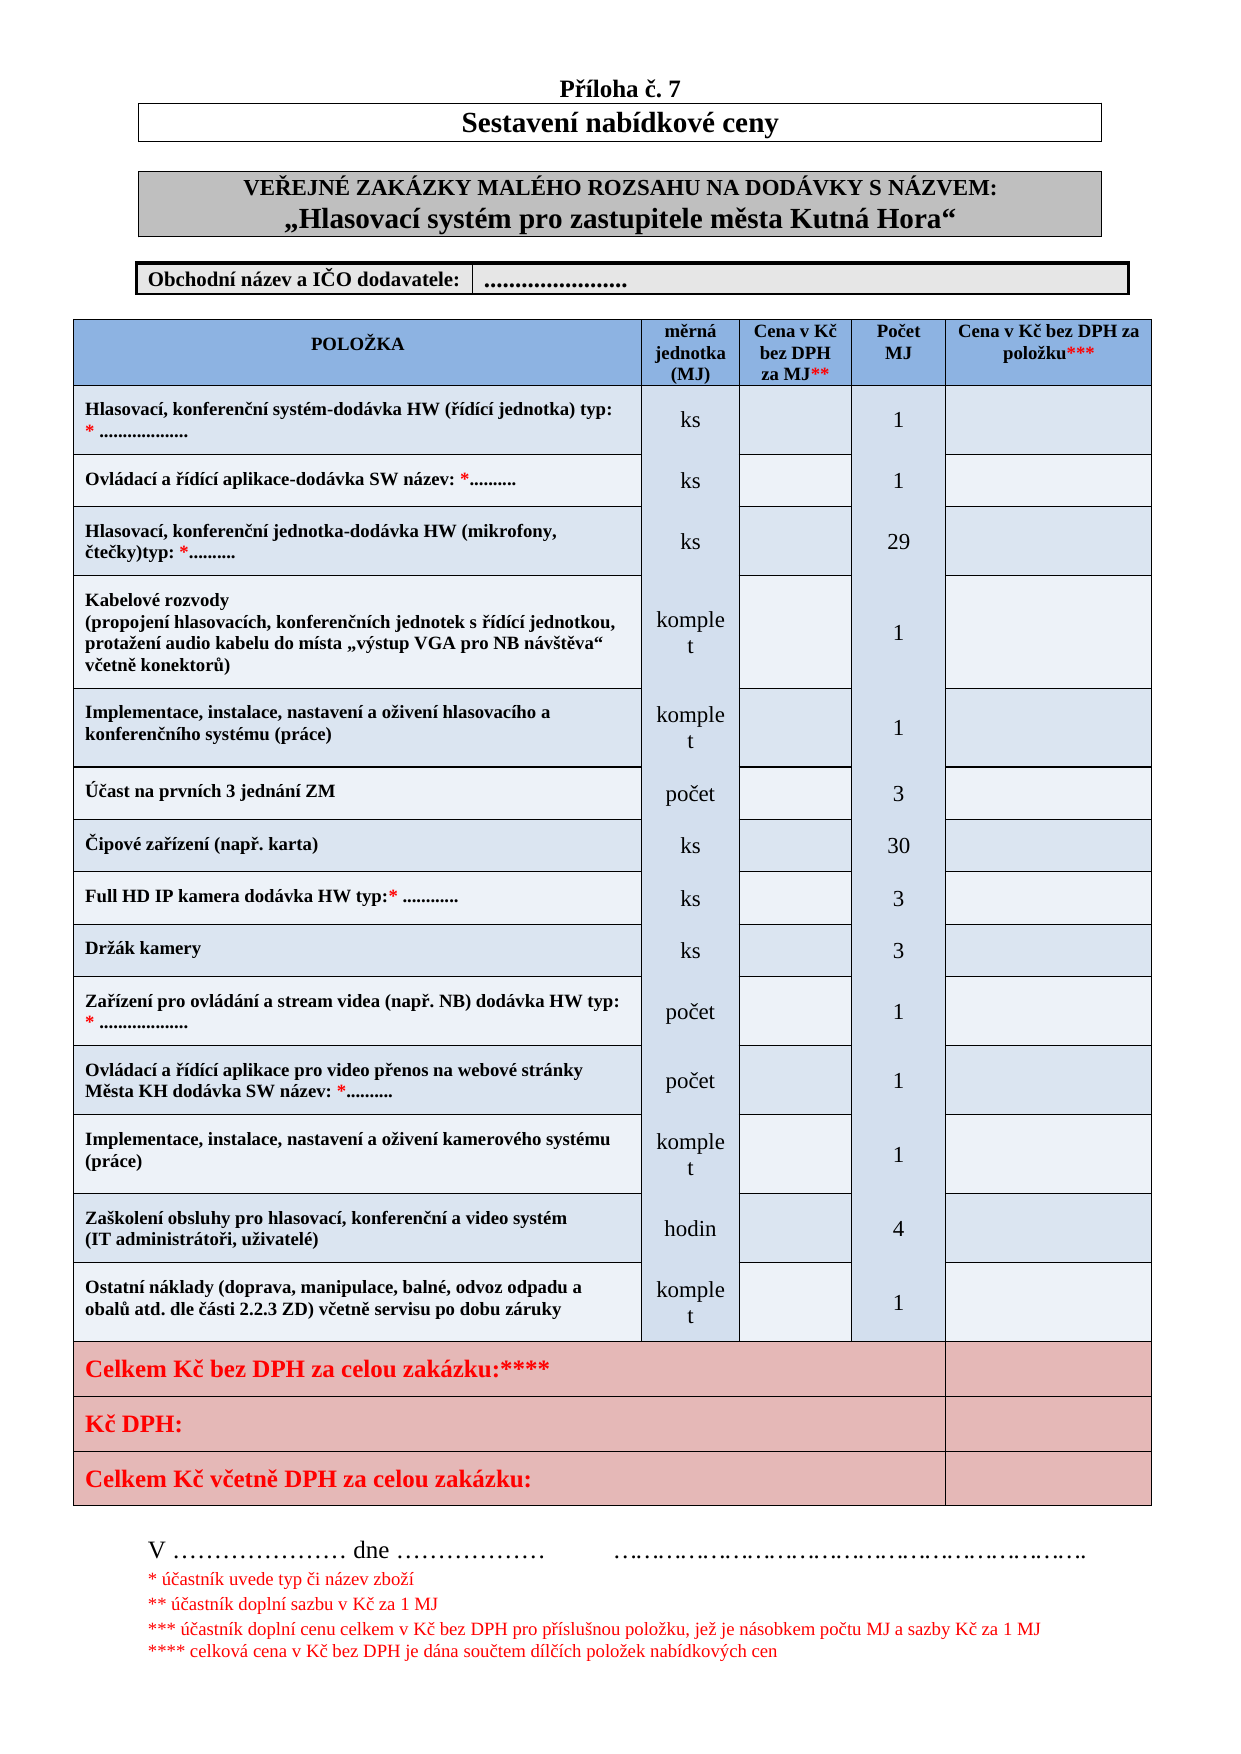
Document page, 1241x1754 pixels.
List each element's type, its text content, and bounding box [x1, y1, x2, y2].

table_cell [740, 768, 851, 819]
table_cell [946, 768, 1151, 819]
table_cell [740, 507, 851, 575]
table_cell komplet [642, 575, 739, 688]
table_cell [946, 455, 1151, 506]
table_cell ks [642, 924, 739, 976]
table_cell Implementace, instalace, nastavení a oživení hlasovacího a konferenčního systému (práce) [74, 689, 641, 766]
table_cell [946, 1342, 1151, 1396]
table_header Cena v Kč bez DPH za položku*** [946, 320, 1151, 385]
table_cell [946, 1452, 1151, 1505]
table_cell ks [642, 819, 739, 871]
table_cell 30 [852, 819, 945, 871]
table_cell Držák kamery [74, 925, 641, 976]
table_cell 1 [852, 688, 945, 766]
table_cell 1 [852, 386, 945, 454]
table_cell [946, 507, 1151, 575]
table_cell Full HD IP kamera dodávka HW typ:* ............ [74, 872, 641, 924]
table_cell Zařízení pro ovládání a stream videa (např. NB) dodávka HW typ: * ................... [74, 977, 641, 1045]
table_cell 1 [852, 1262, 945, 1341]
table_cell 29 [852, 506, 945, 575]
table_cell 1 [852, 1045, 945, 1114]
table_cell Čipové zařízení (např. karta) [74, 820, 641, 871]
table_cell Kabelové rozvody (propojení hlasovacích, konferenčních jednotek s řídící jednotkou, protažení audio kabelu do místa „výstup VGA pro NB návštěva“ včetně konektorů) [74, 576, 641, 688]
table_cell Celkem Kč včetně DPH za celou zakázku: [74, 1452, 945, 1505]
table_cell [946, 872, 1151, 924]
table_cell [740, 576, 851, 688]
table_cell Ostatní náklady (doprava, manipulace, balné, odvoz odpadu a obalů atd. dle části 2.2.3 ZD) včetně servisu po dobu záruky [74, 1263, 641, 1341]
table_cell Kč DPH: [74, 1397, 945, 1451]
table_cell [946, 820, 1151, 871]
table_cell [740, 872, 851, 924]
table_cell [946, 576, 1151, 688]
table_cell [946, 925, 1151, 976]
table_cell počet [642, 1045, 739, 1114]
table_cell Hlasovací, konferenční jednotka-dodávka HW (mikrofony, čtečky)typ: *.......... [74, 507, 641, 575]
table_cell Účast na prvních 3 jednání ZM [74, 768, 641, 819]
text VEŘEJNÉ ZAKÁZKY MALÉHO ROZSAHU NA DODÁVKY S NÁZVEM: [139, 172, 1101, 198]
table_header Cena v Kč bez DPH za MJ** [740, 320, 851, 385]
table_header měrná jednotka (MJ) [642, 320, 739, 385]
table_cell 1 [852, 454, 945, 506]
table_cell Ovládací a řídící aplikace-dodávka SW název: *.......... [74, 455, 641, 506]
table_cell počet [642, 976, 739, 1045]
table_cell [740, 977, 851, 1045]
table_cell [740, 1046, 851, 1114]
table_cell [740, 1263, 851, 1341]
table_header Počet MJ [852, 320, 945, 385]
text „Hlasovací systém pro zastupitele města Kutná Hora“ [139, 198, 1101, 236]
table_cell 3 [852, 924, 945, 976]
table_cell [946, 689, 1151, 766]
table_cell [946, 1115, 1151, 1193]
table_cell [740, 455, 851, 506]
table_cell [740, 689, 851, 766]
table_header Obchodní název a IČO dodavatele: [138, 265, 472, 293]
table_cell [740, 1115, 851, 1193]
table_cell Hlasovací, konferenční systém-dodávka HW (řídící jednotka) typ: * ................... [74, 386, 641, 454]
table_cell hodin [642, 1193, 739, 1262]
table_cell [740, 820, 851, 871]
table_cell komplet [642, 1114, 739, 1193]
table_cell komplet [642, 688, 739, 766]
table_cell ks [642, 454, 739, 506]
table_header POLOŽKA [74, 320, 641, 385]
table_cell 1 [852, 575, 945, 688]
table_cell 3 [852, 766, 945, 819]
table_cell [946, 1194, 1151, 1262]
table_cell [946, 386, 1151, 454]
table_cell ks [642, 386, 739, 454]
table_cell Implementace, instalace, nastavení a oživení kamerového systému (práce) [74, 1115, 641, 1193]
table_cell 3 [852, 871, 945, 924]
table_cell 4 [852, 1193, 945, 1262]
table_cell 1 [852, 1114, 945, 1193]
table_cell Celkem Kč bez DPH za celou zakázku:**** [74, 1342, 945, 1396]
table_cell [740, 1194, 851, 1262]
table_cell [946, 1397, 1151, 1451]
table_cell [740, 925, 851, 976]
table_cell [740, 386, 851, 454]
table_cell [946, 1263, 1151, 1341]
table_header ....................... [473, 265, 1127, 293]
table_cell Zaškolení obsluhy pro hlasovací, konferenční a video systém (IT administrátoři, uživatelé) [74, 1194, 641, 1262]
table_cell 1 [852, 976, 945, 1045]
table_cell ks [642, 871, 739, 924]
table_cell počet [642, 766, 739, 819]
table_cell [946, 977, 1151, 1045]
table_cell ks [642, 506, 739, 575]
table_cell [946, 1046, 1151, 1114]
table_cell Ovládací a řídící aplikace pro video přenos na webové stránky Města KH dodávka SW název: *.......... [74, 1046, 641, 1114]
table_cell komplet [642, 1262, 739, 1341]
text V ………………… dne ……………… ………………………………………………………. [148, 1535, 1093, 1564]
